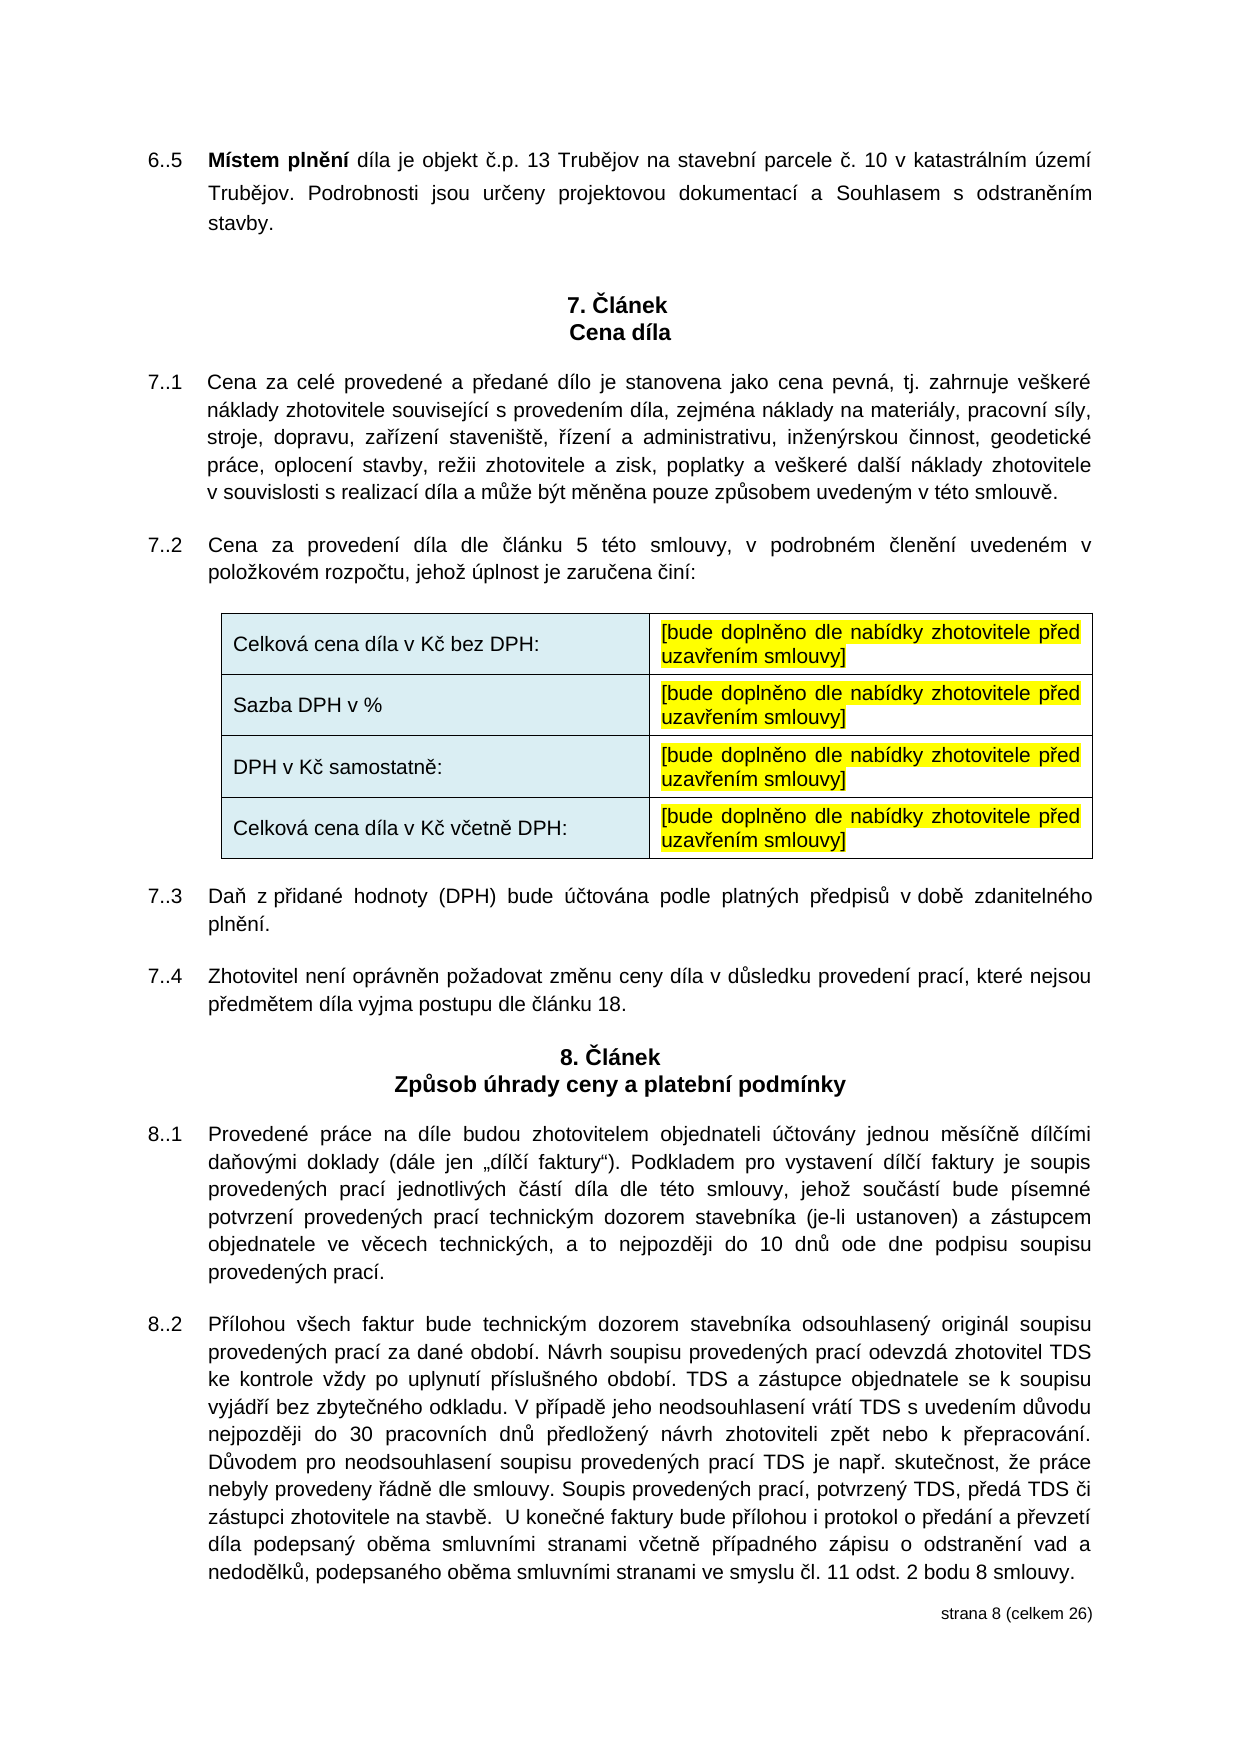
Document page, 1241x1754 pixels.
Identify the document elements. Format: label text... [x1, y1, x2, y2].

subtitle Zhotovitel není oprávněn požadovat změnu ceny díla v důsledku provedení prací, které nejsou předmětem díla vyjma postupu dle článku 18. [148, 964, 1092, 1016]
subtitle Cena za provedení díla dle článku 5 této smlouvy, v podrobném členění uvedeném v položkovém rozpočtu, jehož úplnost je zaručena činí: [148, 532, 1092, 584]
subtitle Místem plnění díla je objekt č.p. 13 Trubějov na stavební parcele č. 10 v katastrálním území Trubějov. Podrobnosti jsou určeny projektovou dokumentací a Souhlasem s odstraněním stavby. [148, 148, 1092, 235]
table_cell DPH v Kč samostatně: [222, 736, 649, 797]
table_header [bude doplněno dle nabídky zhotovitele před uzavřením smlouvy] [650, 614, 1092, 674]
table_cell [bude doplněno dle nabídky zhotovitele před uzavřením smlouvy] [650, 736, 1092, 797]
subtitle Cena díla [148, 318, 1092, 345]
table_cell Sazba DPH v % [222, 675, 649, 735]
table_cell [bude doplněno dle nabídky zhotovitele před uzavřením smlouvy] [650, 798, 1092, 858]
table_cell [bude doplněno dle nabídky zhotovitele před uzavřením smlouvy] [650, 675, 1092, 735]
table_header Celková cena díla v Kč bez DPH: [222, 614, 649, 674]
subtitle Provedené práce na díle budou zhotovitelem objednateli účtovány jednou měsíčně dílčími daňovými doklady (dále jen „dílčí faktury“). Podkladem pro vystavení dílčí faktury je soupis provedených prací jednotlivých částí díla dle této smlouvy, jehož součástí bude písemné potvrzení provedených prací technickým dozorem stavebníka (je-li ustanoven) a zástupcem objednatele ve věcech technických, a to nejpozději do 10 dnů ode dne podpisu soupisu provedených prací. [148, 1122, 1092, 1283]
subtitle Přílohou všech faktur bude technickým dozorem stavebníka odsouhlasený originál soupisu provedených prací za dané období. Návrh soupisu provedených prací odevzdá zhotovitel TDS ke kontrole vždy po uplynutí příslušného období. TDS a zástupce objednatele se k soupisu vyjádří bez zbytečného odkladu. V případě jeho neodsouhlasení vrátí TDS s uvedením důvodu nejpozději do 30 pracovních dnů předložený návrh zhotoviteli zpět nebo k přepracování. Důvodem pro neodsouhlasení soupisu provedených prací TDS je např. skutečnost, že práce nebyly provedeny řádně dle smlouvy. Soupis provedených prací, potvrzený TDS, předá TDS či zástupci zhotovitele na stavbě. U konečné faktury bude přílohou i protokol o předání a převzetí díla podepsaný oběma smluvními stranami včetně případného zápisu o odstranění vad a nedodělků, podepsaného oběma smluvními stranami ve smyslu čl. 11 odst. 2 bodu 8 smlouvy. [148, 1312, 1092, 1583]
subtitle Cena za celé provedené a předané dílo je stanovena jako cena pevná, tj. zahrnuje veškeré náklady zhotovitele související s provedením díla, zejména náklady na materiály, pracovní síly, stroje, dopravu, zařízení staveniště, řízení a administrativu, inženýrskou činnost, geodetické práce, oplocení stavby, režii zhotovitele a zisk, poplatky a veškeré další náklady zhotovitele v souvislosti s realizací díla a může být měněna pouze způsobem uvedeným v této smlouvě. [148, 370, 1092, 504]
table_cell Celková cena díla v Kč včetně DPH: [222, 798, 649, 858]
subtitle Daň z přidané hodnoty (DPH) bude účtována podle platných předpisů v době zdanitelného plnění. [148, 884, 1092, 936]
subtitle Způsob úhrady ceny a platební podmínky [148, 1071, 1092, 1097]
